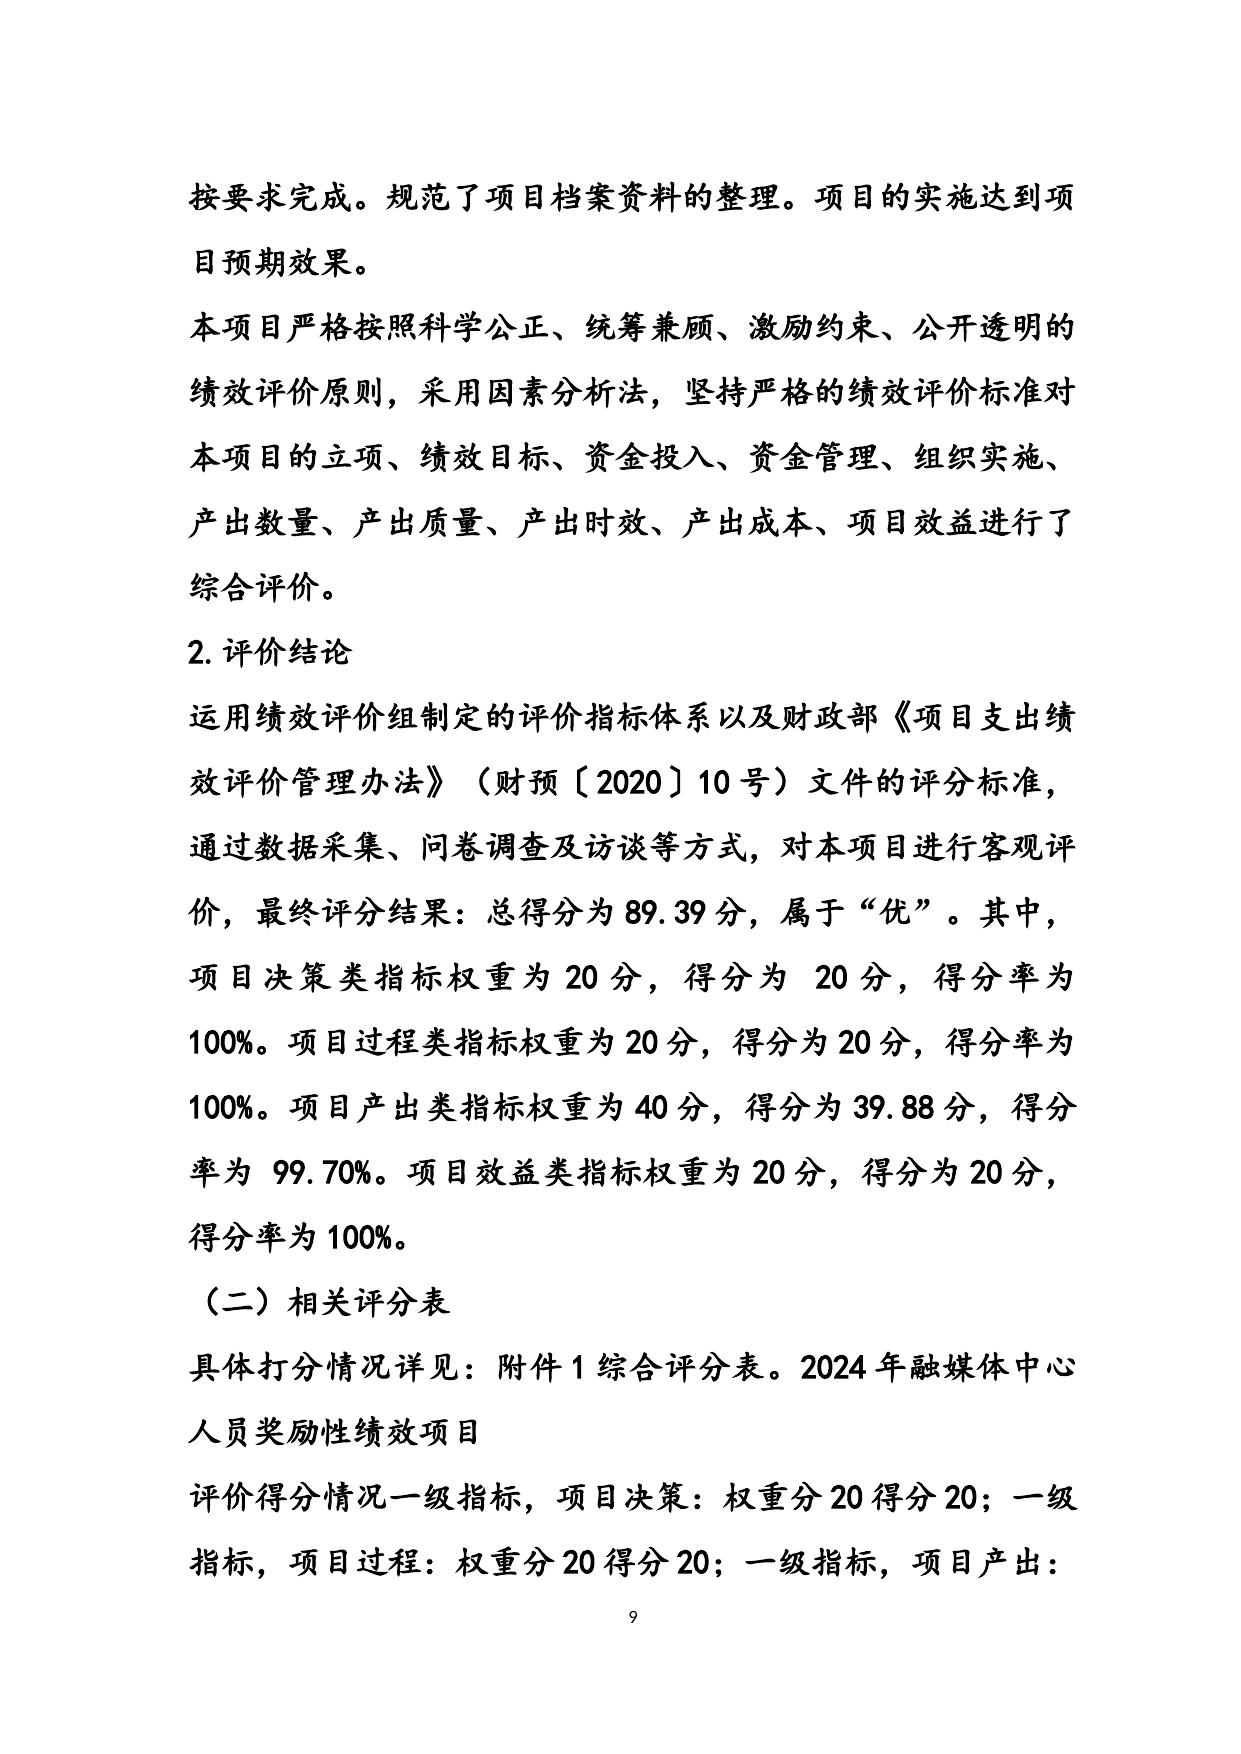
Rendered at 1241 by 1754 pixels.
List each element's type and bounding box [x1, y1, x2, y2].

text [187, 162, 1078, 1592]
